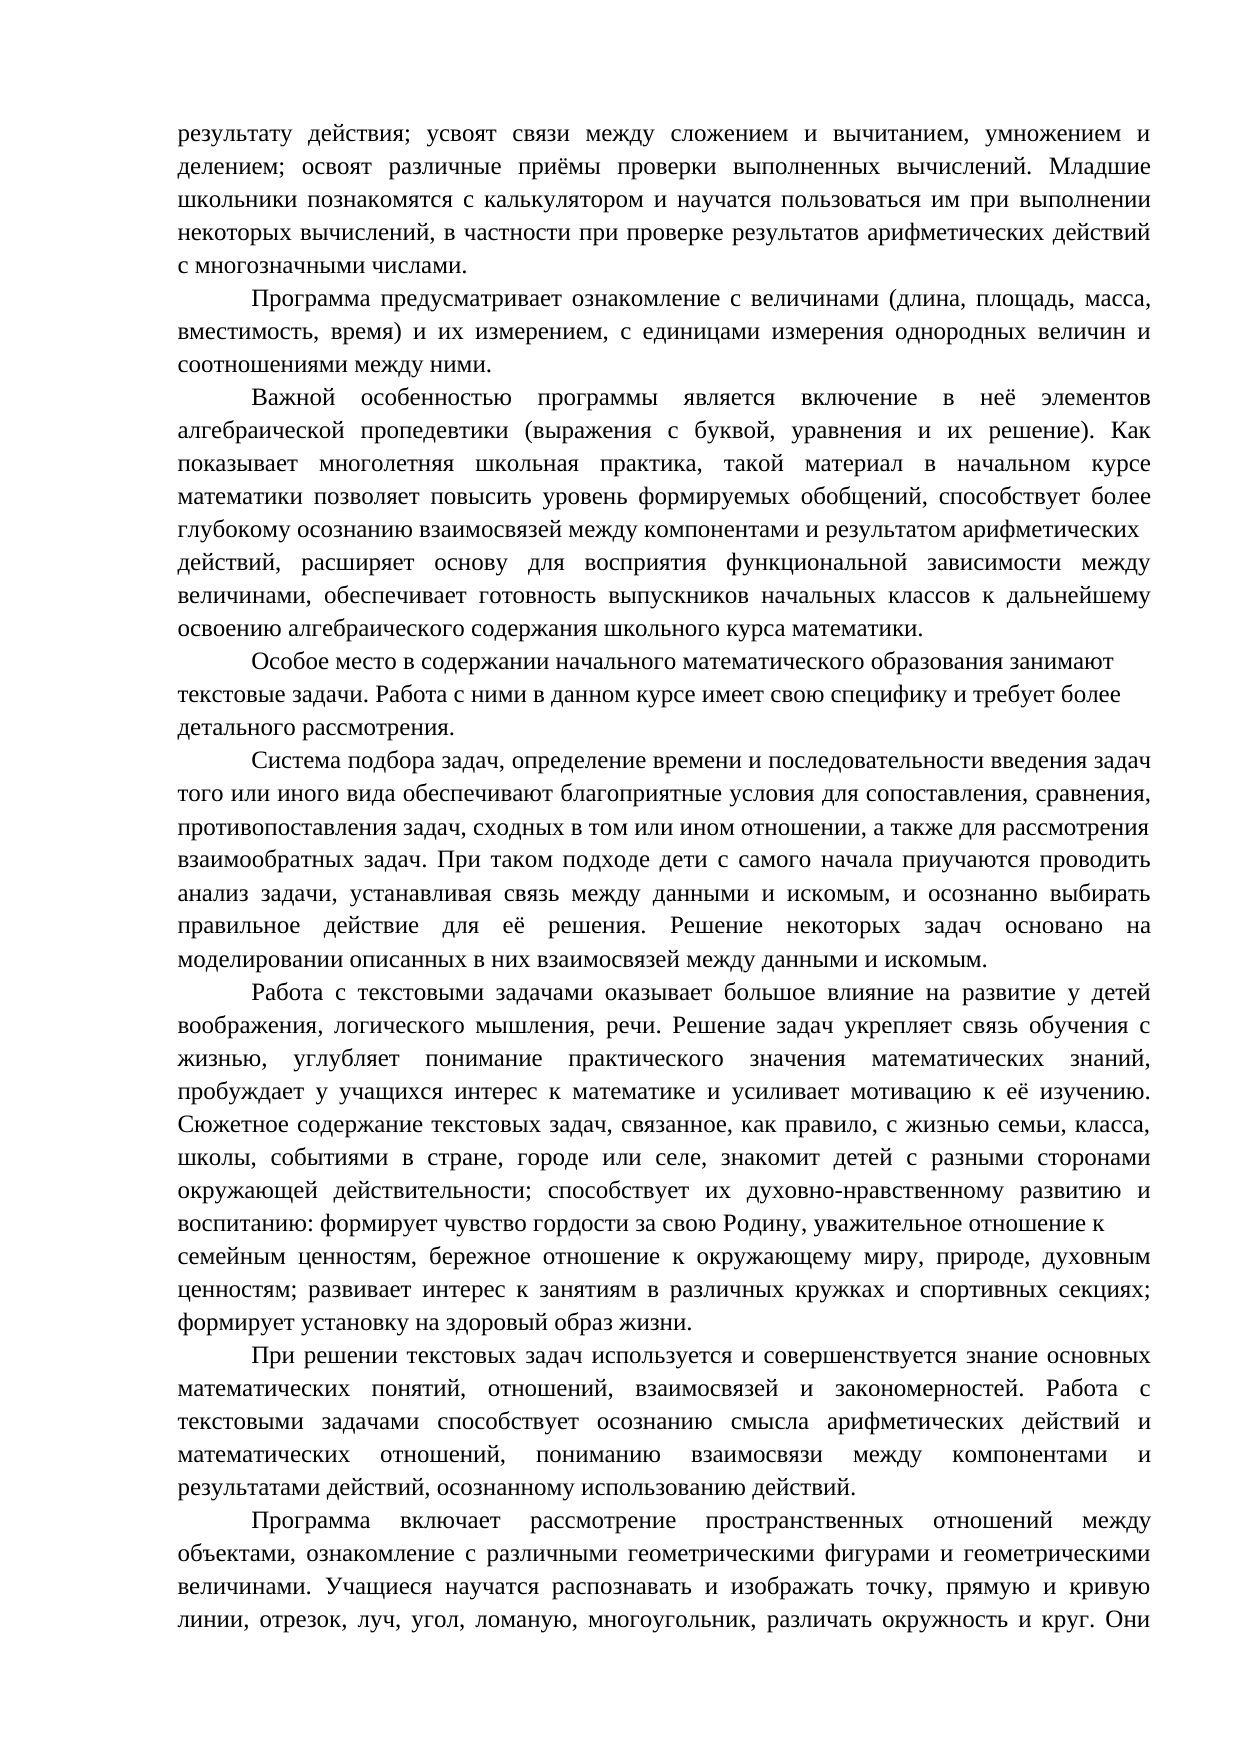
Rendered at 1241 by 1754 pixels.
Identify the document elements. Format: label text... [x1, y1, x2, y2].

text При решении текстовых задач используется и совершенствуется знание основных математических понятий, отношений, взаимосвязей и закономерностей. Работа с текстовыми задачами способствует осознанию смысла арифметических действий и математических отношений, пониманию взаимосвязи между компонентами и результатами действий, осознанному использованию действий. [177, 1340, 1152, 1501]
text взаимообратных задач. При таком подходе дети с самого начала приучаются проводить анализ задачи, устанавливая связь между данными и искомым, и осознанно выбирать правильное действие для её решения. Решение некоторых задач основано на моделировании описанных в них взаимосвязей между данными и искомым. [177, 844, 1152, 972]
text Работа с текстовыми задачами оказывает большое влияние на развитие у детей воображения, логического мышления, речи. Решение задач укрепляет связь обучения с жизнью, углубляет понимание практического значения математических знаний, пробуждает у учащихся интерес к математике и усиливает мотивацию к её изучению. Сюжетное содержание текстовых задач, связанное, как правило, с жизнью семьи, класса, школы, событиями в стране, городе или селе, знакомит детей с разными сторонами окружающей действительности; способствует их духовно-нравственному развитию и воспитанию: формирует чувство гордости за свою Родину, уважительное отношение к [177, 977, 1152, 1237]
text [177, 1505, 1152, 1633]
text действий, расширяет основу для восприятия функциональной зависимости между величинами, обеспечивает готовность выпускников начальных классов к дальнейшему освоению алгебраического содержания школьного курса математики. [177, 547, 1152, 642]
text результату действия; усвоят связи между сложением и вычитанием, умножением и делением; освоят различные приёмы проверки выполненных вычислений. Младшие школьники познакомятся с калькулятором и научатся пользоваться им при выполнении некоторых вычислений, в частности при проверке результатов арифметических действий с многозначными числами. [177, 118, 1152, 279]
text Важной особенностью программы является включение в неё элементов алгебраической пропедевтики (выражения с буквой, уравнения и их решение). Как показывает многолетняя школьная практика, такой материал в начальном курсе математики позволяет повысить уровень формируемых обобщений, способствует более глубокому осознанию взаимосвязей между компонентами и результатом арифметических [177, 382, 1152, 543]
text Программа предусматривает ознакомление с величинами (длина, площадь, масса, вместимость, время) и их измерением, с единицами измерения однородных величин и соотношениями между ними. [177, 283, 1152, 378]
text Особое место в содержании начального математического образования занимают текстовые задачи. Работа с ними в данном курсе имеет свою специфику и требует более детального рассмотрения. [177, 646, 1152, 741]
text Система подбора задач, определение времени и последовательности введения задач того или иного вида обеспечивают благоприятные условия для сопоставления, сравнения, противопоставления задач, сходных в том или ином отношении, а также для рассмотрения [177, 746, 1152, 840]
text семейным ценностям, бережное отношение к окружающему миру, природе, духовным ценностям; развивает интерес к занятиям в различных кружках и спортивных секциях; формирует установку на здоровый образ жизни. [177, 1241, 1152, 1336]
